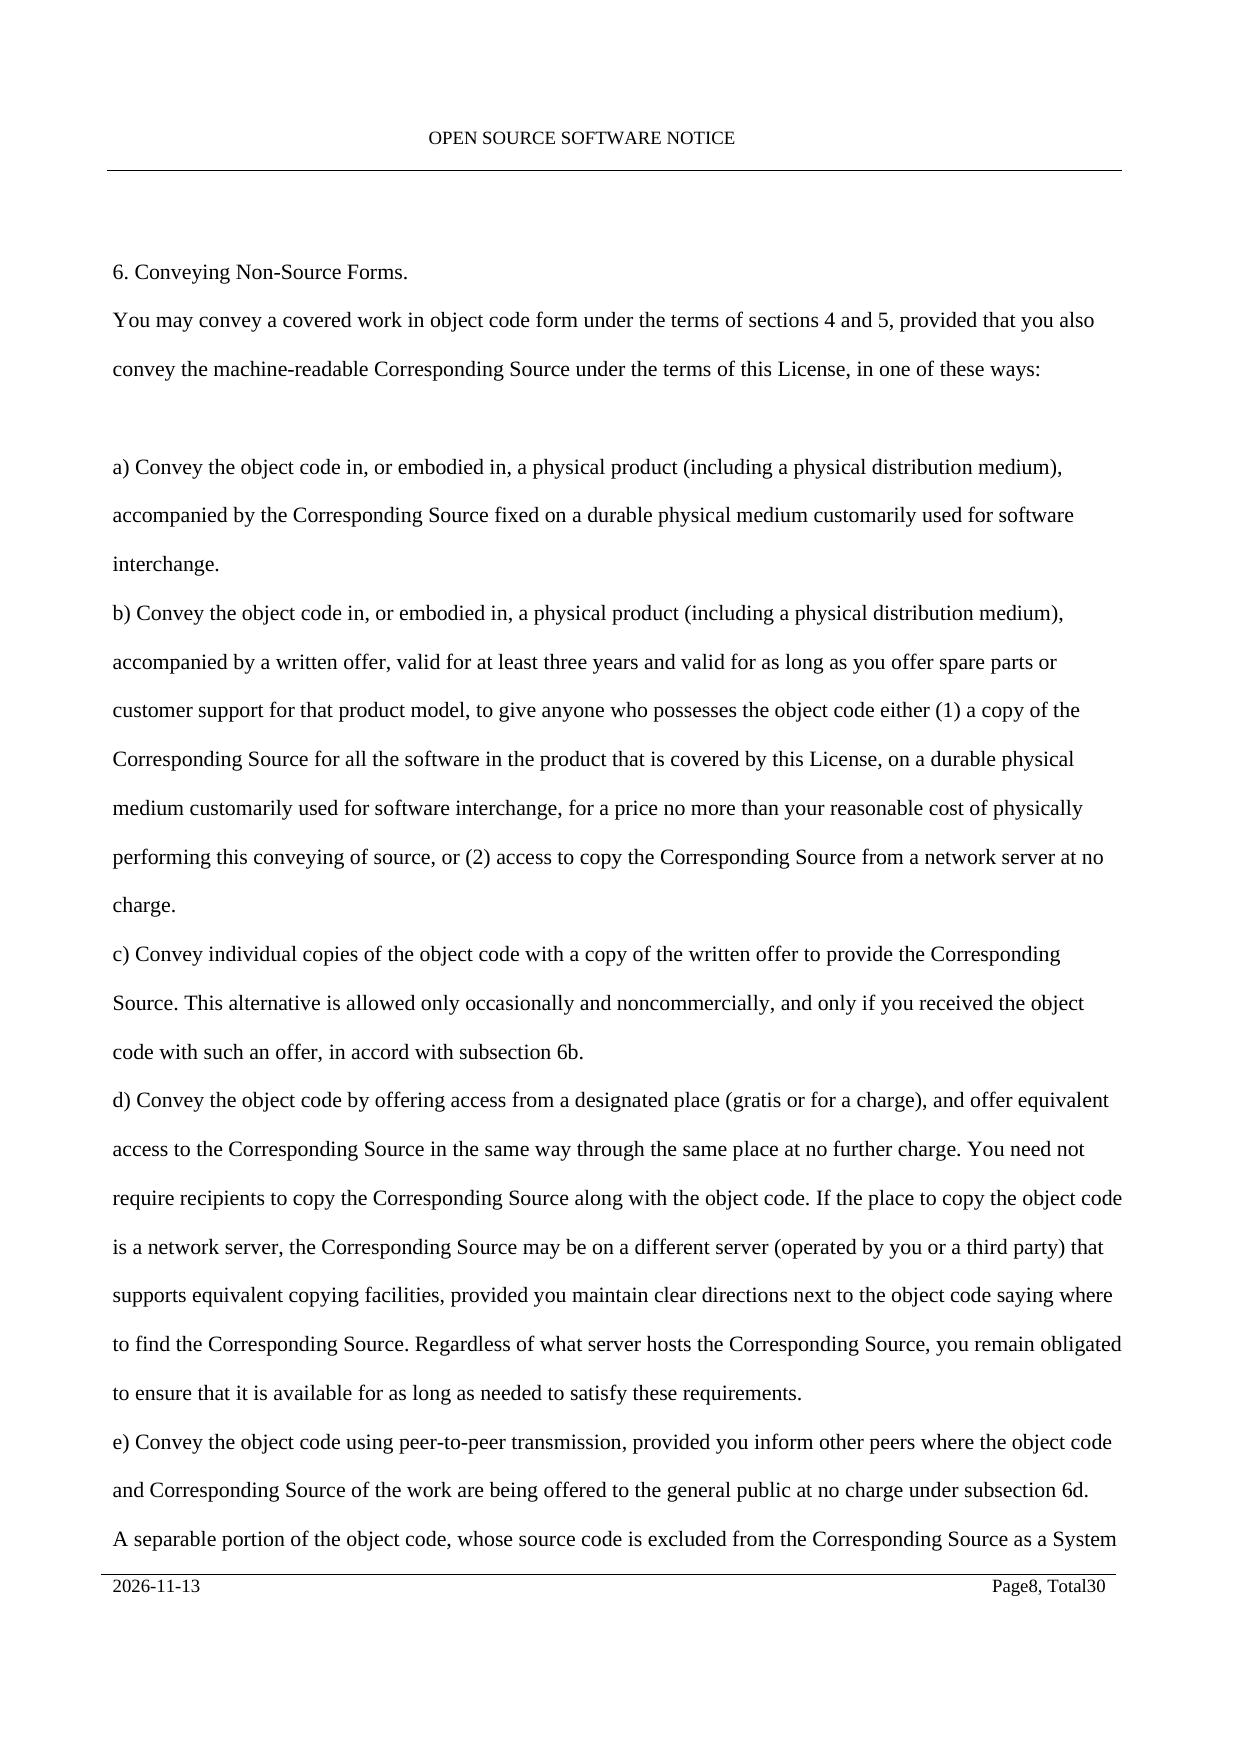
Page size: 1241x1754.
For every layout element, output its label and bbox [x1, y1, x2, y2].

text [112, 206, 1128, 1555]
